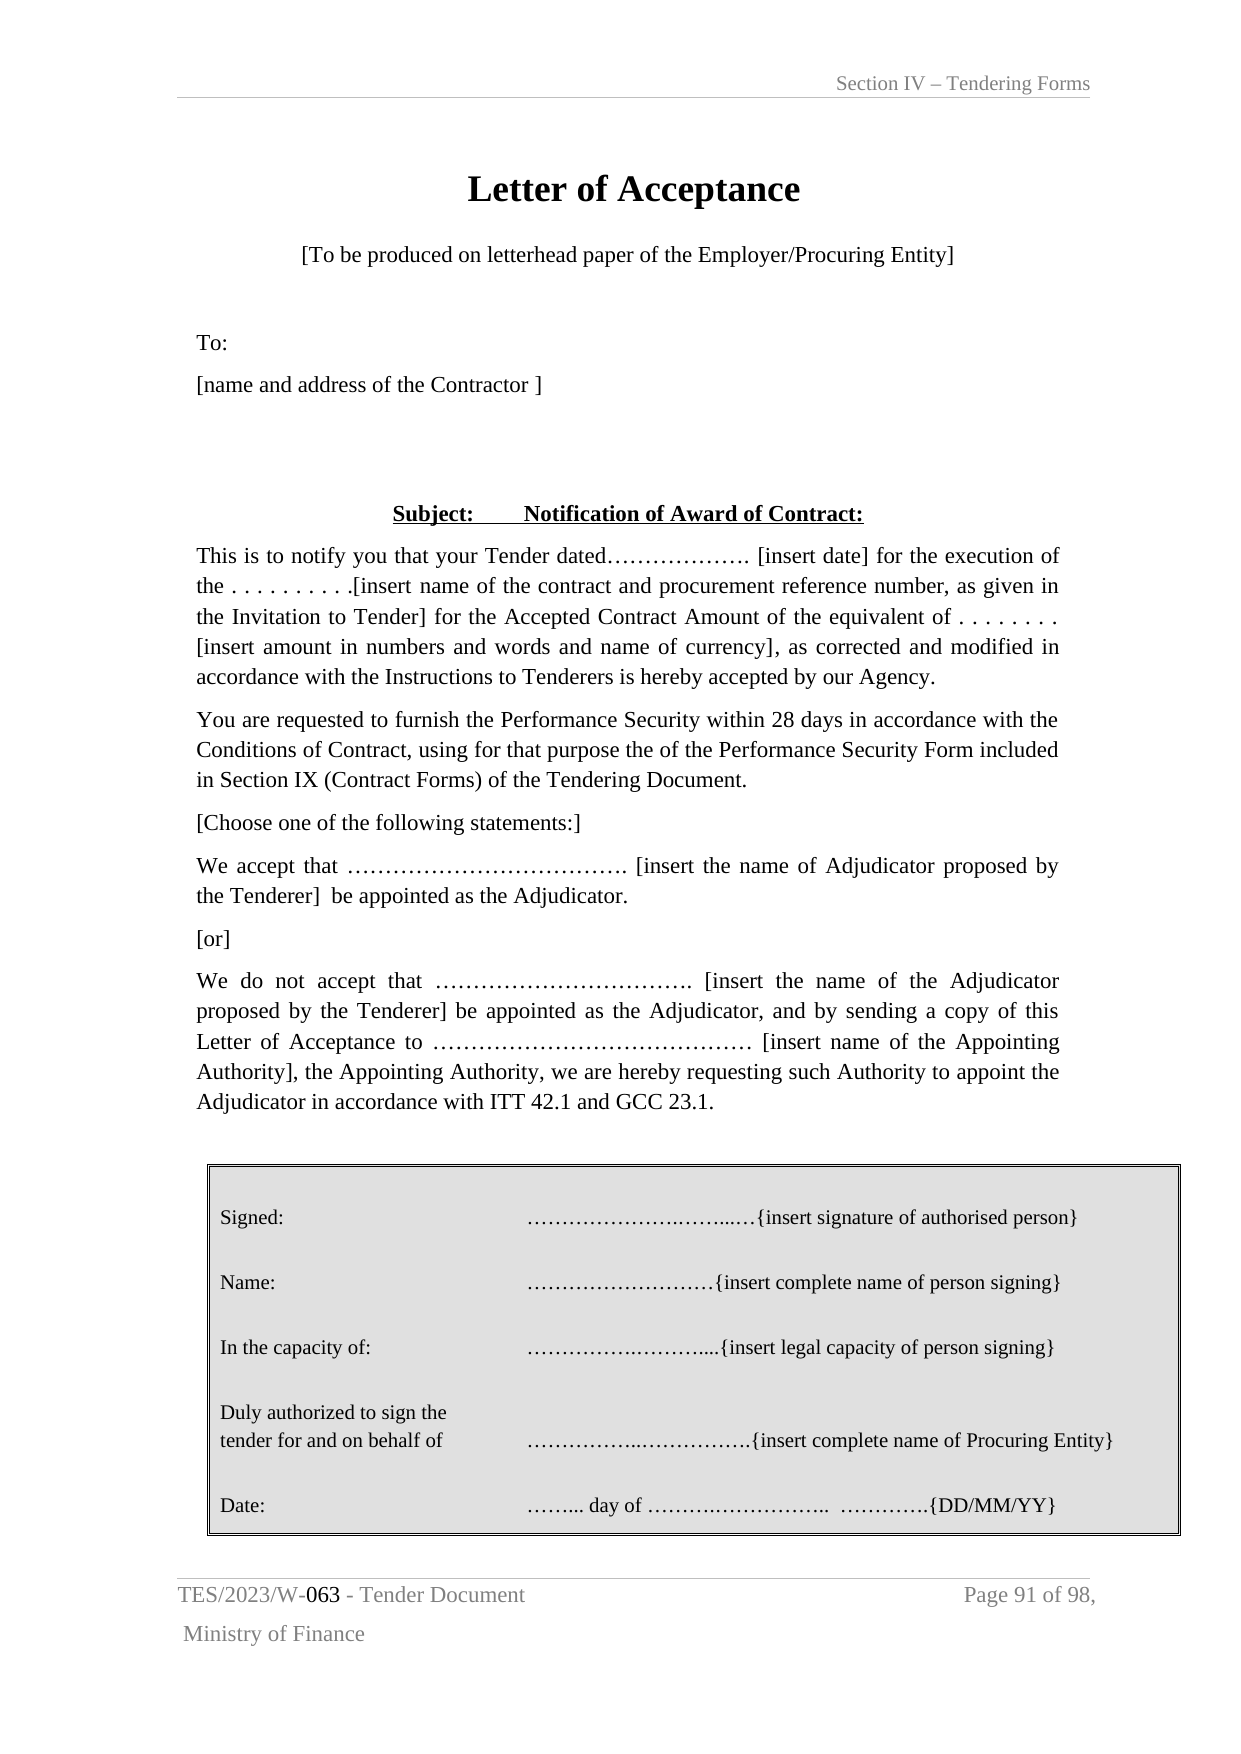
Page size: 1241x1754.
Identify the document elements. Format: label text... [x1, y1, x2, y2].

text We accept that ………………………………. [insert the name of Adjudicator proposed by the Tenderer] be appointed as the Adjudicator. [196, 852, 1060, 908]
text You are requested to furnish the Performance Security within 28 days in accordance with the Conditions of Contract, using for that purpose the of the Performance Security Form included in Section IX (Contract Forms) of the Tendering Document. [196, 706, 1060, 793]
table_header Signed: [210, 1167, 515, 1245]
text To: [196, 329, 1060, 355]
table_cell …………….………....{insert legal capacity of person signing} [515, 1310, 1178, 1375]
text [Choose one of the following statements:] [196, 809, 1060, 835]
table_header ………………….……...…{insert signature of authorised person} [515, 1167, 1178, 1245]
table_cell ……... day of ……….…………….. ………….{DD/MM/YY} [515, 1468, 1178, 1533]
text We do not accept that ……………………………. [insert the name of the Adjudicator proposed by the Tenderer] be appointed as the Adjudicator, and by sending a copy of this Letter of Acceptance to …………………………………… [insert name of the Appointing Authority], the Appointing Authority, we are hereby requesting such Authority to appoint the Adjudicator in accordance with ITT 42.1 and GCC 23.1. [196, 967, 1060, 1114]
text [name and address of the Contractor ] [196, 372, 1060, 398]
text This is to notify you that your Tender dated………………. [insert date] for the execution of the . . . . . . . . . .[insert name of the contract and procurement reference number, as given in the Invitation to Tender] for the Accepted Contract Amount of the equivalent of . . . . . . . . [insert amount in numbers and words and name of currency], as corrected and modified in accordance with the Instructions to Tenderers is hereby accepted by our Agency. [196, 542, 1060, 689]
table_cell In the capacity of: [210, 1310, 515, 1375]
text [To be produced on letterhead paper of the Employer/Procuring Entity] [196, 241, 1060, 267]
table_cell Date: [210, 1468, 515, 1533]
text Letter of Acceptance [177, 166, 1090, 209]
text [or] [196, 925, 1060, 951]
table_cell ………………………{insert complete name of person signing} [515, 1245, 1178, 1310]
table_cell Name: [210, 1245, 515, 1310]
table_cell Duly authorized to sign the tender for and on behalf of [210, 1375, 515, 1468]
table_cell ……………..…………….{insert complete name of Procuring Entity} [515, 1375, 1178, 1468]
text Subject: Notification of Award of Contract: [196, 500, 1060, 526]
